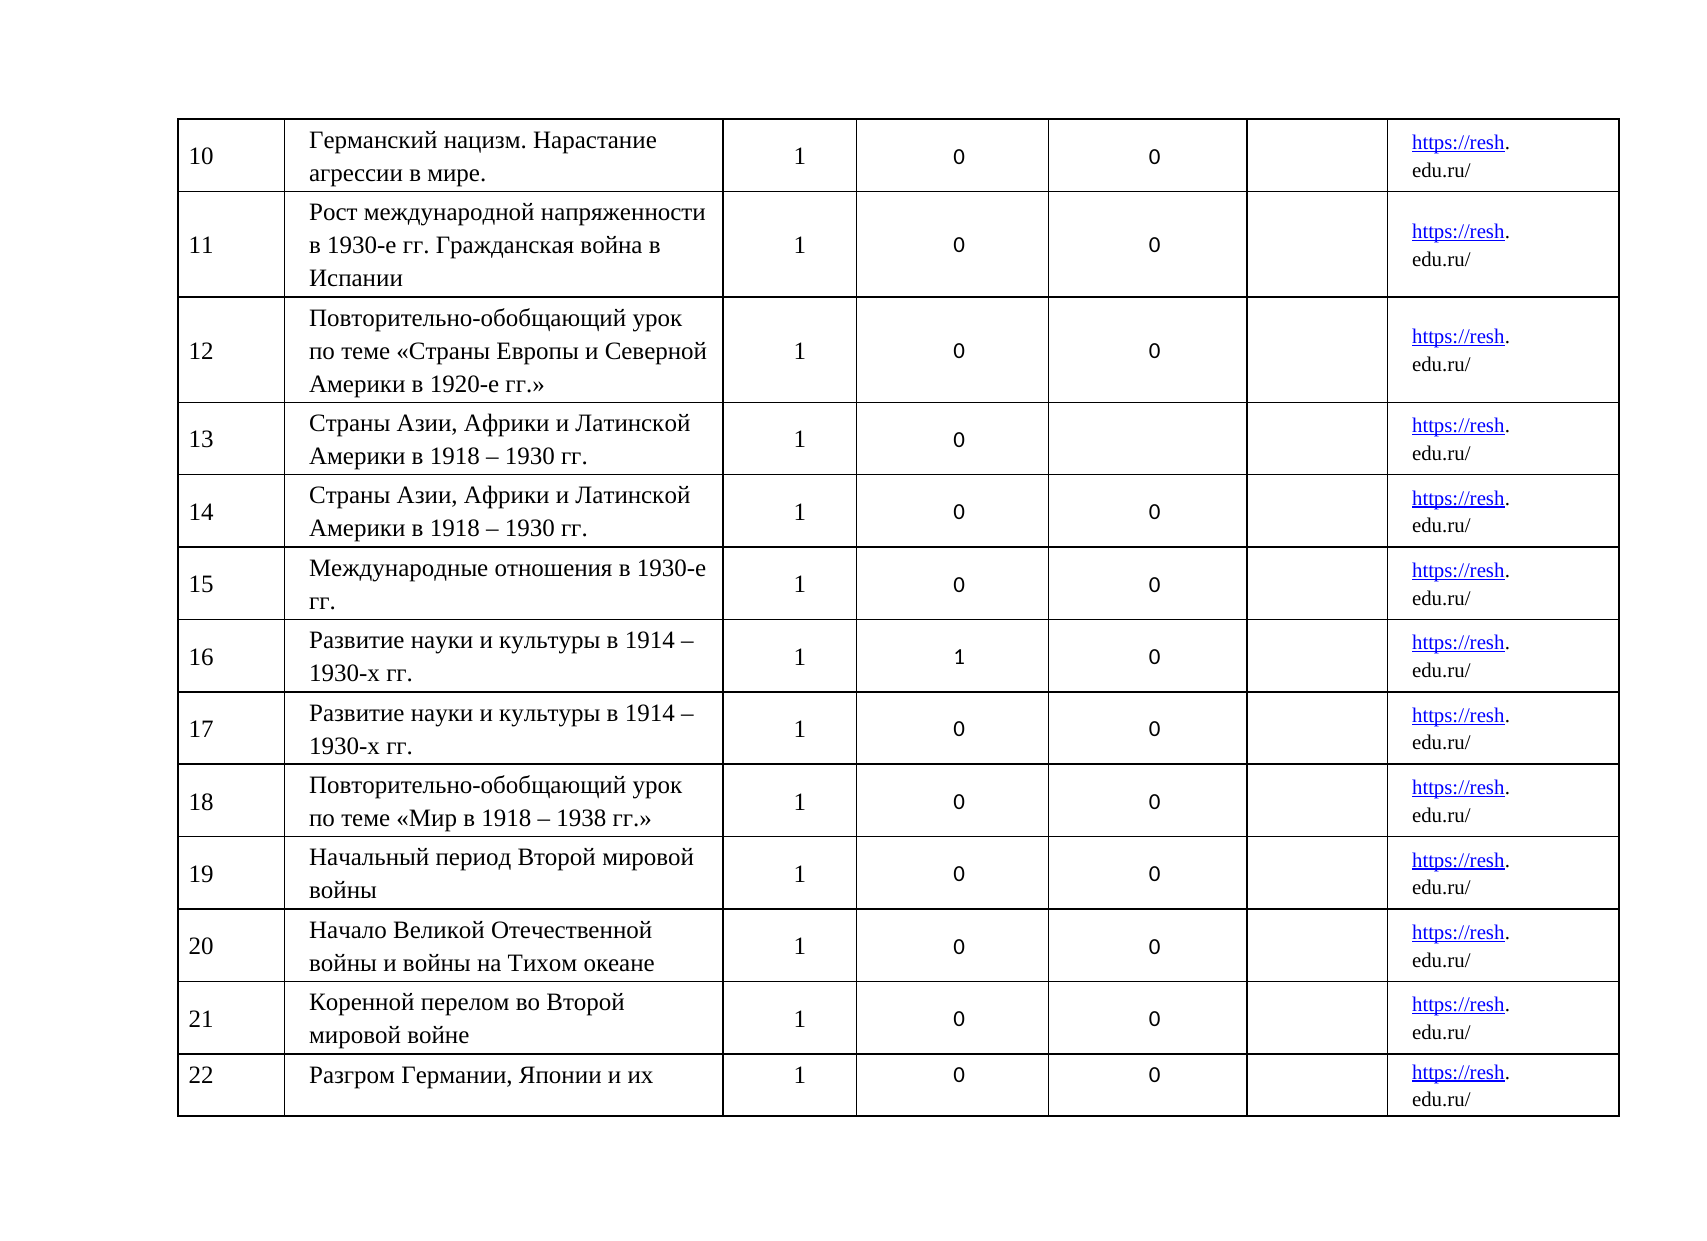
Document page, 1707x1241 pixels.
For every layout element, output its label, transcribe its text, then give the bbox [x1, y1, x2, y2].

table_cell https://resh. edu.ru/ [1388, 982, 1618, 1053]
table_cell 10 [179, 120, 284, 191]
table_cell 14 [179, 475, 284, 546]
table_cell 0 [857, 475, 1048, 546]
table_cell https://resh. edu.ru/ [1388, 475, 1618, 546]
table_cell 0 [1049, 192, 1246, 296]
table_cell 0 [857, 765, 1048, 836]
table_cell 0 [1049, 982, 1246, 1053]
table_cell 16 [179, 620, 284, 691]
table_cell 0 [1049, 765, 1246, 836]
table_cell 0 [1049, 837, 1246, 908]
table_cell [1248, 1055, 1387, 1115]
table_cell 20 [179, 910, 284, 981]
table_cell 1 [724, 765, 856, 836]
table_cell 19 [179, 837, 284, 908]
table_cell 0 [1049, 910, 1246, 981]
table_cell Международные отношения в 1930-е гг. [285, 548, 722, 618]
table_cell 0 [857, 837, 1048, 908]
table_cell Германский нацизм. Нарастание агрессии в мире. [285, 120, 722, 191]
table_cell 17 [179, 693, 284, 763]
table_cell Страны Азии, Африки и Латинской Америки в 1918 – 1930 гг. [285, 475, 722, 546]
table_cell 1 [724, 1055, 856, 1115]
table_cell 0 [1049, 693, 1246, 763]
table_cell 1 [724, 192, 856, 296]
table_cell 12 [179, 298, 284, 401]
table_cell [1248, 765, 1387, 836]
table_cell 0 [857, 910, 1048, 981]
table_cell 0 [1049, 475, 1246, 546]
table_cell 15 [179, 548, 284, 618]
table_cell [1248, 693, 1387, 763]
table_cell Развитие науки и культуры в 1914 – 1930-х гг. [285, 620, 722, 691]
table_cell 1 [724, 120, 856, 191]
table_cell https://resh. edu.ru/ [1388, 837, 1618, 908]
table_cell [285, 1055, 722, 1115]
table_cell Развитие науки и культуры в 1914 – 1930-х гг. [285, 693, 722, 763]
table_cell Начальный период Второй мировой войны [285, 837, 722, 908]
table_cell https://resh. edu.ru/ [1388, 548, 1618, 618]
table_cell Начало Великой Отечественной войны и войны на Тихом океане [285, 910, 722, 981]
table_cell 0 [1049, 620, 1246, 691]
table_cell 1 [724, 837, 856, 908]
table_cell [1248, 403, 1387, 474]
table_cell 0 [857, 982, 1048, 1053]
table_cell 0 [857, 298, 1048, 401]
table_cell 22 [179, 1055, 284, 1115]
table_cell 0 [1049, 298, 1246, 401]
table_cell 0 [857, 1055, 1048, 1115]
table_cell 21 [179, 982, 284, 1053]
table_cell 11 [179, 192, 284, 296]
table_cell 0 [1049, 1055, 1246, 1115]
table_cell [1248, 982, 1387, 1053]
table_cell https://resh. edu.ru/ [1388, 910, 1618, 981]
table_cell [1248, 910, 1387, 981]
table_cell [1248, 620, 1387, 691]
table_cell 13 [179, 403, 284, 474]
table_cell [1049, 403, 1246, 474]
table_cell 0 [1049, 548, 1246, 618]
table_cell 1 [857, 620, 1048, 691]
table_cell 0 [857, 403, 1048, 474]
table_cell Повторительно-обобщающий урок по теме «Мир в 1918 – 1938 гг.» [285, 765, 722, 836]
table_cell 1 [724, 475, 856, 546]
table_cell 18 [179, 765, 284, 836]
table_cell [1248, 548, 1387, 618]
table_cell Рост международной напряженности в 1930-е гг. Гражданская война в Испании [285, 192, 722, 296]
table_cell https://resh. edu.ru/ [1388, 693, 1618, 763]
table_cell Коренной перелом во Второй мировой войне [285, 982, 722, 1053]
table_cell [1248, 192, 1387, 296]
table_cell Повторительно-обобщающий урок по теме «Страны Европы и Северной Америки в 1920-е гг.» [285, 298, 722, 401]
table_cell 0 [1049, 120, 1246, 191]
table_cell 1 [724, 982, 856, 1053]
table_cell 1 [724, 693, 856, 763]
table_cell 1 [724, 910, 856, 981]
table_cell 0 [857, 120, 1048, 191]
table_cell https://resh. edu.ru/ [1388, 298, 1618, 401]
table_cell https://resh. edu.ru/ [1388, 620, 1618, 691]
table_cell [1248, 120, 1387, 191]
table_cell 0 [857, 548, 1048, 618]
table_cell [1248, 837, 1387, 908]
table_cell https://resh. edu.ru/ [1388, 765, 1618, 836]
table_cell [1388, 1055, 1618, 1115]
table_cell 0 [857, 693, 1048, 763]
table_cell 0 [857, 192, 1048, 296]
table_cell https://resh. edu.ru/ [1388, 192, 1618, 296]
table_cell [1248, 475, 1387, 546]
table_cell 1 [724, 403, 856, 474]
table_cell 1 [724, 620, 856, 691]
table_cell Страны Азии, Африки и Латинской Америки в 1918 – 1930 гг. [285, 403, 722, 474]
table_cell 1 [724, 298, 856, 401]
table_cell https://resh. edu.ru/ [1388, 403, 1618, 474]
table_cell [1388, 120, 1618, 191]
table_cell [1248, 298, 1387, 401]
table_cell 1 [724, 548, 856, 618]
